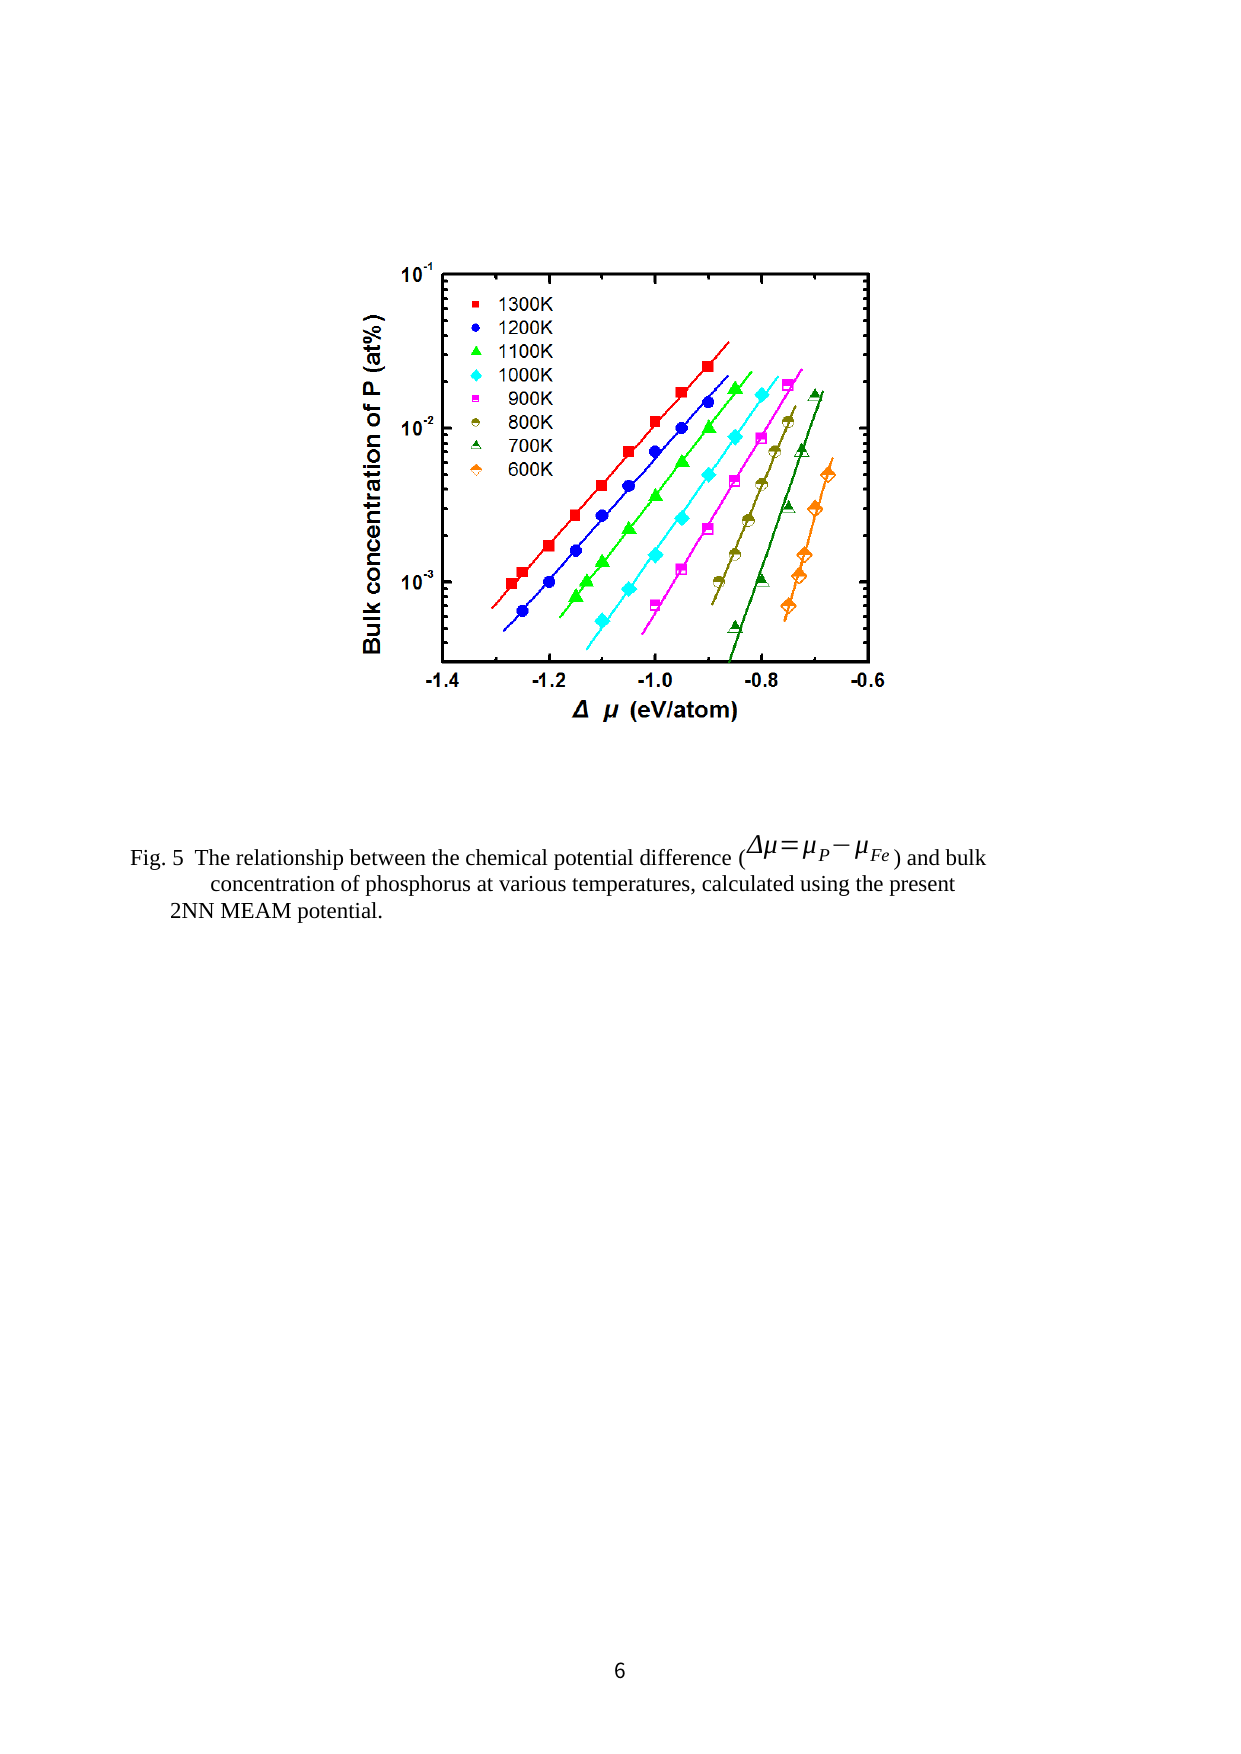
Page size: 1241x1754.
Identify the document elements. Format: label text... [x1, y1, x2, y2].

text Fig. 5 The relationship between the chemical potential difference () and bulk concentration of phosphorus at various temperatures, calculated using the present [130, 829, 1110, 897]
text 2NN MEAM potential. [130, 897, 1110, 923]
picture [360, 260, 886, 724]
